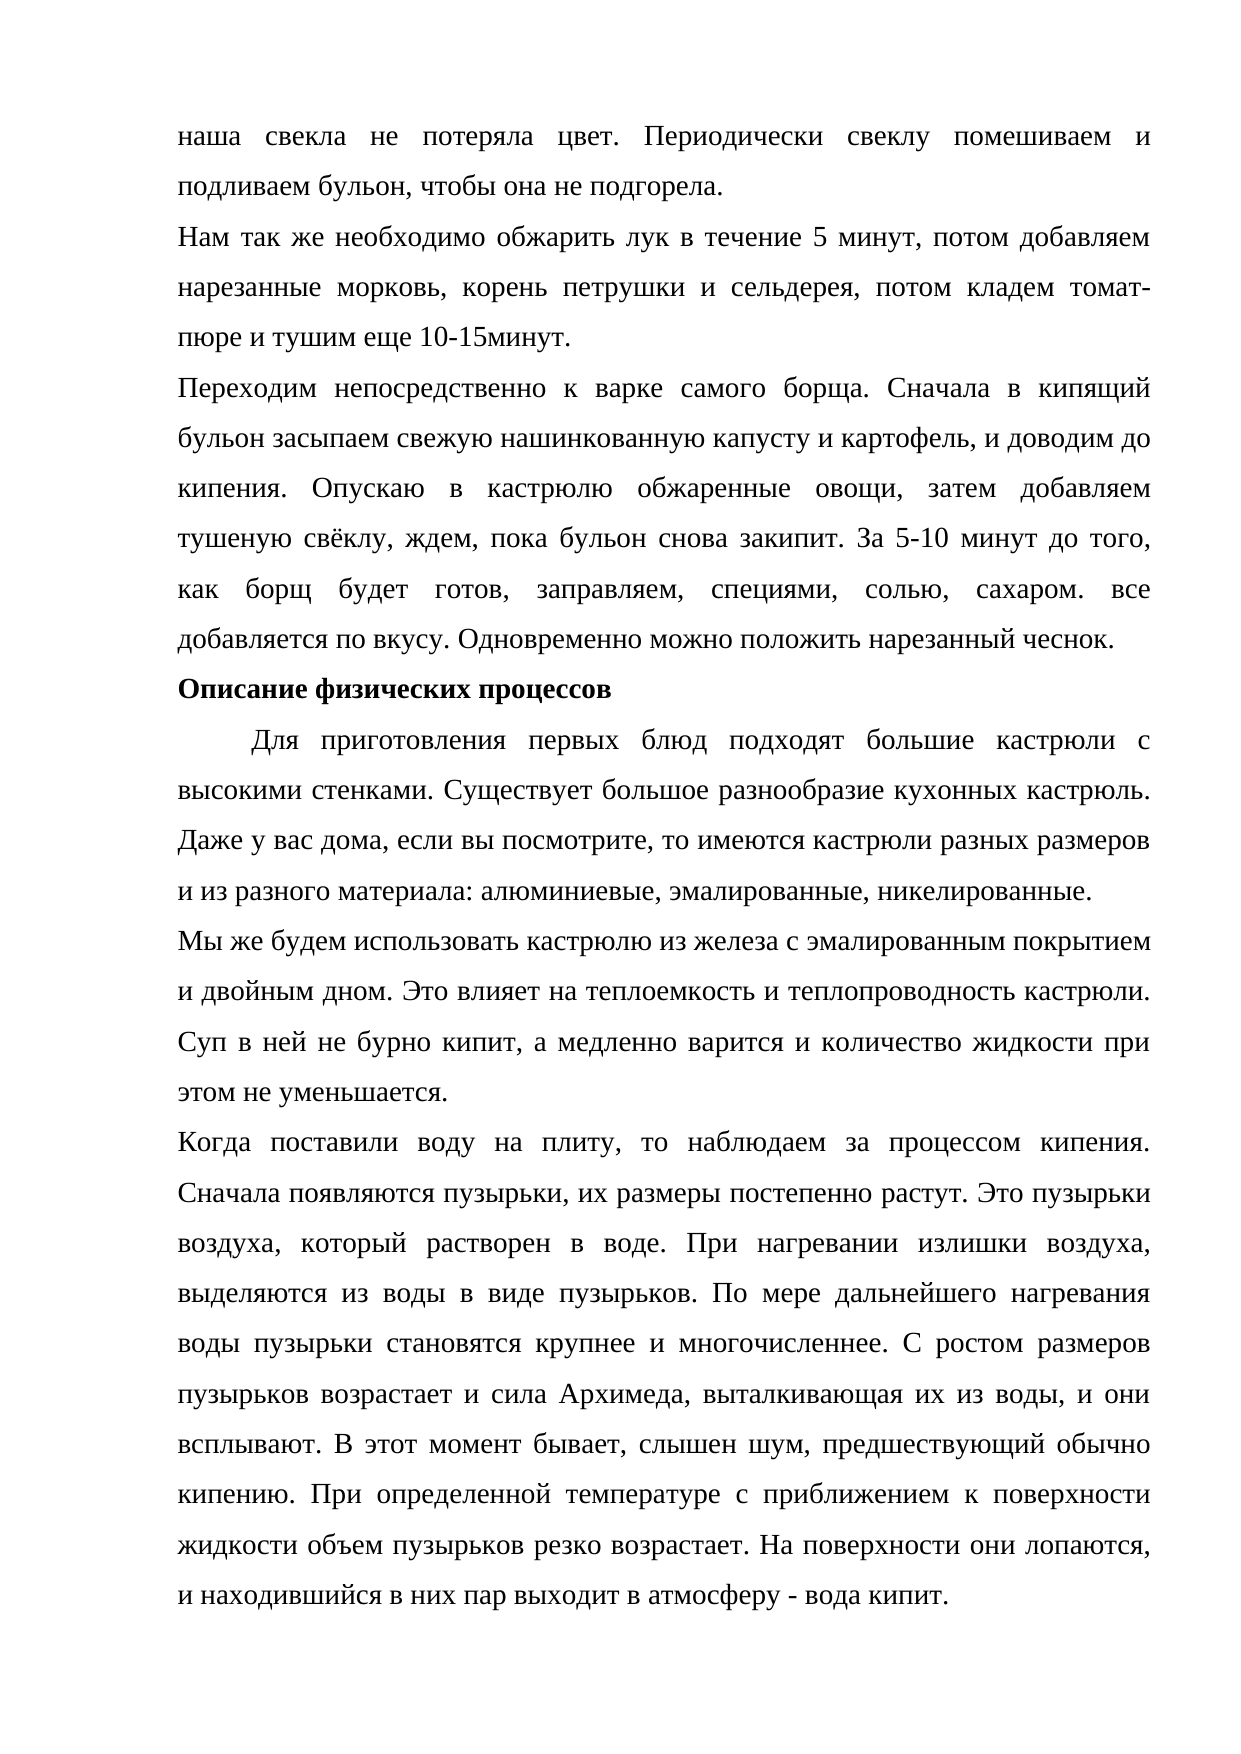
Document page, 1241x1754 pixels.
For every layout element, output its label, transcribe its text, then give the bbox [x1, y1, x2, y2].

text Переходим непосредственно к варке самого борща. Сначала в кипящий бульон засыпаем свежую нашинкованную капусту и картофель, и доводим до кипения. Опускаю в кастрюлю обжаренные овощи, затем добавляем тушеную свёклу, ждем, пока бульон снова закипит. За 5-10 минут до того, как борщ будет готов, заправляем, специями, солью, сахаром. все добавляется по вкусу. Одновременно можно положить нарезанный чеснок. [177, 370, 1152, 655]
text Описание физических процессов [177, 672, 1152, 705]
text Нам так же необходимо обжарить лук в течение 5 минут, потом добавляем нарезанные морковь, корень петрушки и сельдерея, потом кладем томат-пюре и тушим еще 10-15минут. [177, 219, 1152, 353]
text Для приготовления первых блюд подходят большие кастрюли с высокими стенками. Существует большое разнообразие кухонных кастрюль. Даже у вас дома, если вы посмотрите, то имеются кастрюли разных размеров и из разного материала: алюминиевые, эмалированные, никелированные. [177, 722, 1152, 906]
text Когда поставили воду на плиту, то наблюдаем за процессом кипения. Сначала появляются пузырьки, их размеры постепенно растут. Это пузырьки воздуха, который растворен в воде. При нагревании излишки воздуха, выделяются из воды в виде пузырьков. По мере дальнейшего нагревания воды пузырьки становятся крупнее и многочисленнее. С ростом размеров пузырьков возрастает и сила Архимеда, выталкивающая их из воды, и они всплывают. В этот момент бывает, слышен шум, предшествующий обычно кипению. При определенной температуре с приближением к поверхности жидкости объем пузырьков резко возрастает. На поверхности они лопаются, и находившийся в них пар выходит в атмосферу - вода кипит. [177, 1124, 1152, 1611]
text Мы же будем использовать кастрюлю из железа с эмалированным покрытием и двойным дном. Это влияет на теплоемкость и теплопроводность кастрюли. Суп в ней не бурно кипит, а медленно варится и количество жидкости при этом не уменьшается. [177, 923, 1152, 1108]
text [177, 118, 1152, 202]
